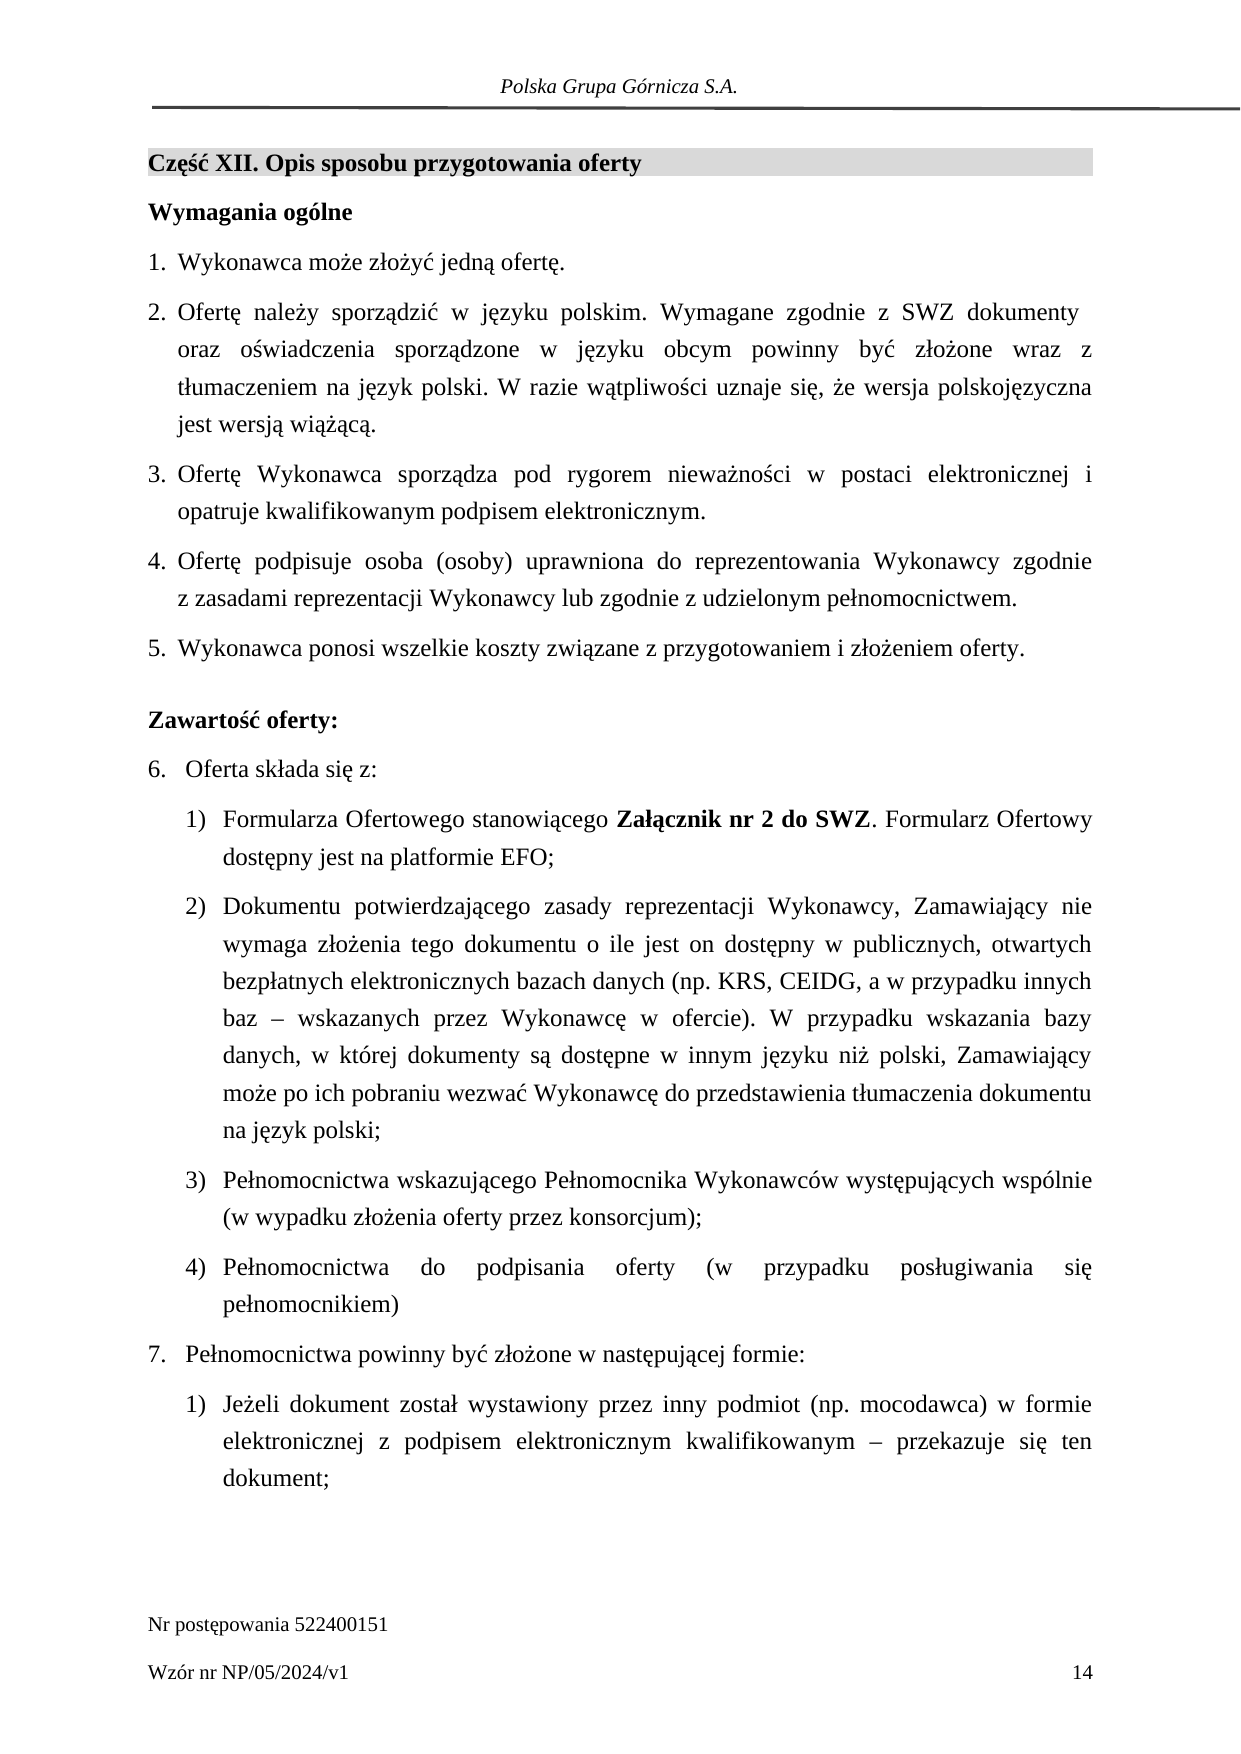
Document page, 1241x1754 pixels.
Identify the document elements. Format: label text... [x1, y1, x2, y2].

list Ofertę podpisuje osoba (osoby) uprawniona do reprezentowania Wykonawcy zgodnie z zasadami reprezentacji Wykonawcy lub zgodnie z udzielonym pełnomocnictwem. [148, 546, 1093, 612]
list Formularza Ofertowego stanowiącego Załącznik nr 2 do SWZ. Formularz Ofertowy dostępny jest na platformie EFO; [185, 804, 1093, 870]
list Dokumentu potwierdzającego zasady reprezentacji Wykonawcy, Zamawiający nie wymaga złożenia tego dokumentu o ile jest on dostępny w publicznych, otwartych bezpłatnych elektronicznych bazach danych (np. KRS, CEIDG, a w przypadku innych baz – wskazanych przez Wykonawcę w ofercie). W przypadku wskazania bazy danych, w której dokumenty są dostępne w innym języku niż polski, Zamawiający może po ich pobraniu wezwać Wykonawcę do przedstawienia tłumaczenia dokumentu na język polski; [185, 891, 1093, 1144]
list Wykonawca może złożyć jedną ofertę. [148, 247, 1093, 276]
list Wykonawca ponosi wszelkie koszty związane z przygotowaniem i złożeniem oferty. [148, 633, 1093, 662]
subtitle Część XII. Opis sposobu przygotowania oferty [148, 148, 1093, 176]
list Jeżeli dokument został wystawiony przez inny podmiot (np. mocodawca) w formie elektronicznej z podpisem elektronicznym kwalifikowanym – przekazuje się ten dokument; [185, 1389, 1093, 1492]
list Oferta składa się z: [148, 754, 1093, 783]
text Wymagania ogólne [148, 197, 1093, 226]
list Ofertę Wykonawca sporządza pod rygorem nieważności w postaci elektronicznej i opatruje kwalifikowanym podpisem elektronicznym. [148, 459, 1093, 525]
list Pełnomocnictwa powinny być złożone w następującej formie: [148, 1339, 1093, 1368]
text Zawartość oferty: [148, 705, 1093, 733]
list Pełnomocnictwa do podpisania oferty (w przypadku posługiwania się pełnomocnikiem) [185, 1252, 1093, 1318]
list Ofertę należy sporządzić w języku polskim. Wymagane zgodnie z SWZ dokumenty oraz oświadczenia sporządzone w języku obcym powinny być złożone wraz z tłumaczeniem na język polski. W razie wątpliwości uznaje się, że wersja polskojęzyczna jest wersją wiążącą. [148, 297, 1093, 438]
list Pełnomocnictwa wskazującego Pełnomocnika Wykonawców występujących wspólnie (w wypadku złożenia oferty przez konsorcjum); [185, 1165, 1093, 1231]
